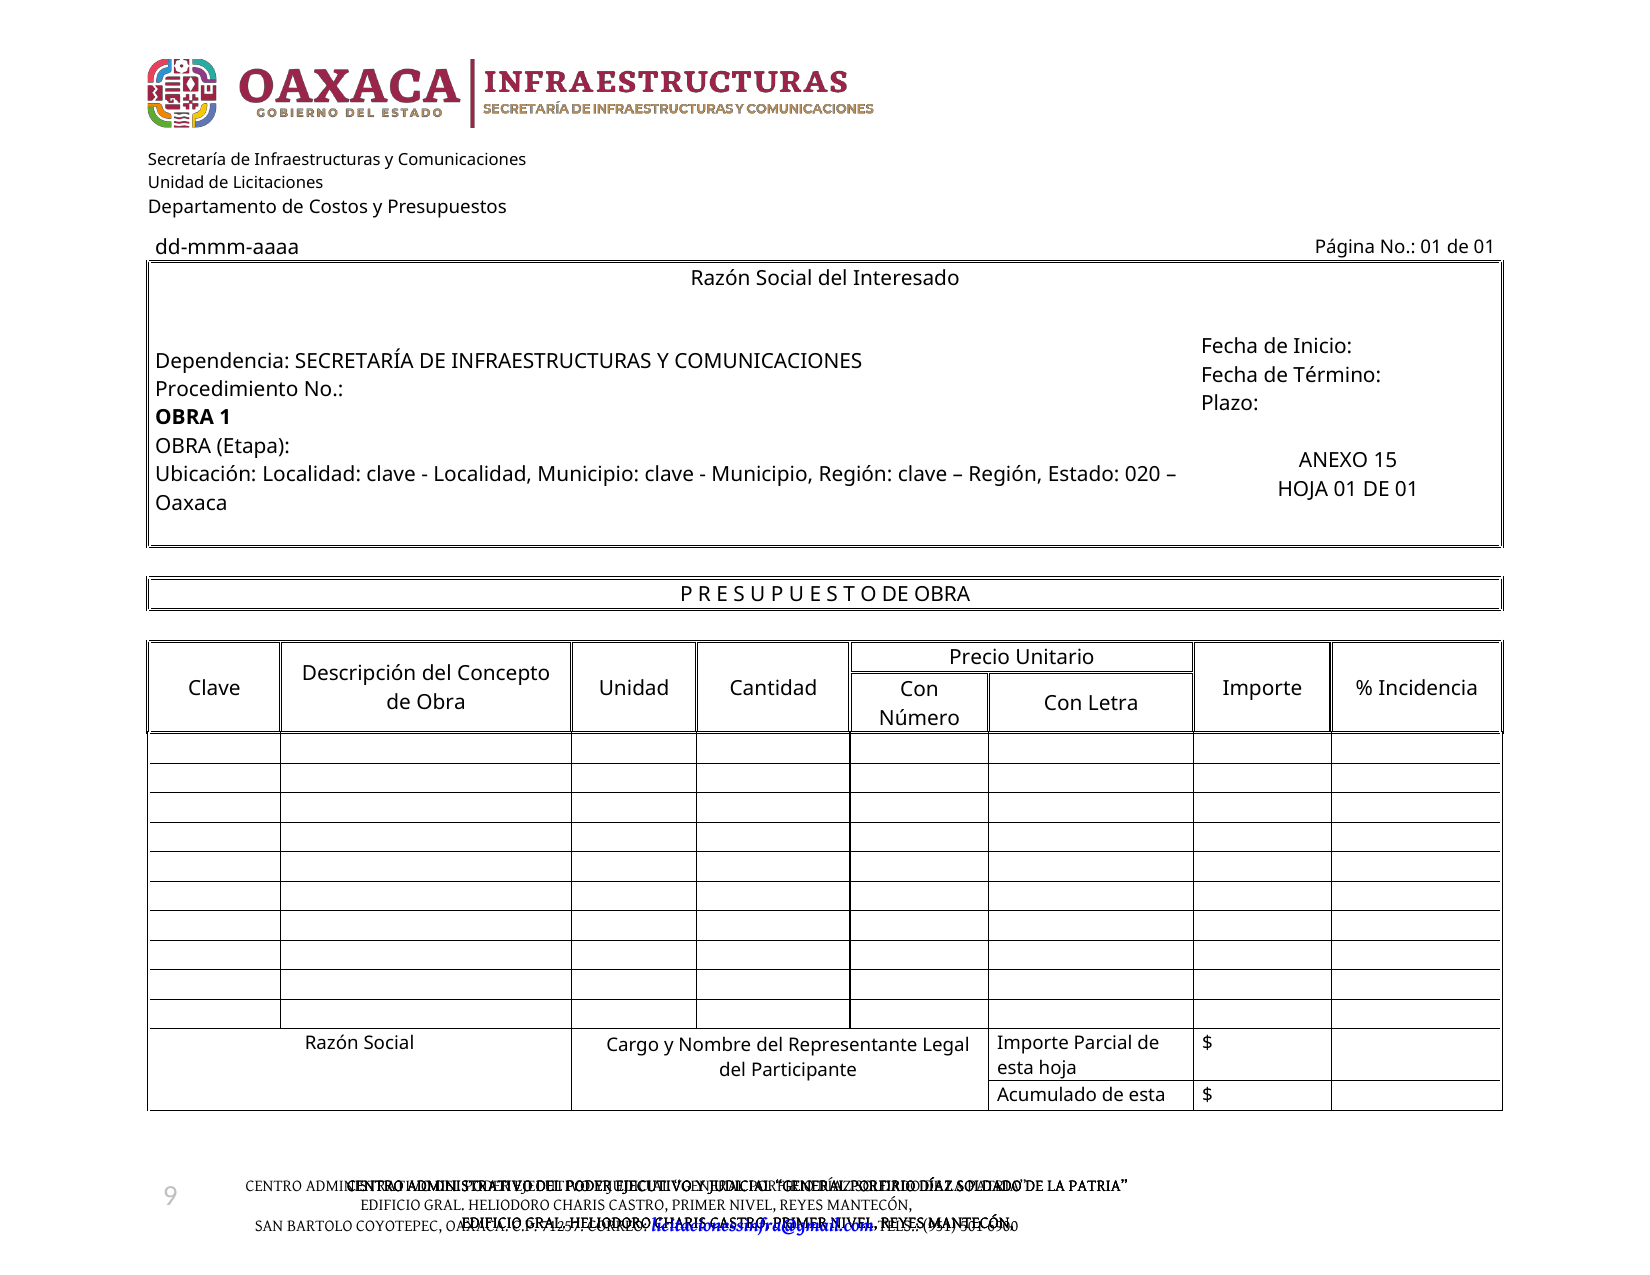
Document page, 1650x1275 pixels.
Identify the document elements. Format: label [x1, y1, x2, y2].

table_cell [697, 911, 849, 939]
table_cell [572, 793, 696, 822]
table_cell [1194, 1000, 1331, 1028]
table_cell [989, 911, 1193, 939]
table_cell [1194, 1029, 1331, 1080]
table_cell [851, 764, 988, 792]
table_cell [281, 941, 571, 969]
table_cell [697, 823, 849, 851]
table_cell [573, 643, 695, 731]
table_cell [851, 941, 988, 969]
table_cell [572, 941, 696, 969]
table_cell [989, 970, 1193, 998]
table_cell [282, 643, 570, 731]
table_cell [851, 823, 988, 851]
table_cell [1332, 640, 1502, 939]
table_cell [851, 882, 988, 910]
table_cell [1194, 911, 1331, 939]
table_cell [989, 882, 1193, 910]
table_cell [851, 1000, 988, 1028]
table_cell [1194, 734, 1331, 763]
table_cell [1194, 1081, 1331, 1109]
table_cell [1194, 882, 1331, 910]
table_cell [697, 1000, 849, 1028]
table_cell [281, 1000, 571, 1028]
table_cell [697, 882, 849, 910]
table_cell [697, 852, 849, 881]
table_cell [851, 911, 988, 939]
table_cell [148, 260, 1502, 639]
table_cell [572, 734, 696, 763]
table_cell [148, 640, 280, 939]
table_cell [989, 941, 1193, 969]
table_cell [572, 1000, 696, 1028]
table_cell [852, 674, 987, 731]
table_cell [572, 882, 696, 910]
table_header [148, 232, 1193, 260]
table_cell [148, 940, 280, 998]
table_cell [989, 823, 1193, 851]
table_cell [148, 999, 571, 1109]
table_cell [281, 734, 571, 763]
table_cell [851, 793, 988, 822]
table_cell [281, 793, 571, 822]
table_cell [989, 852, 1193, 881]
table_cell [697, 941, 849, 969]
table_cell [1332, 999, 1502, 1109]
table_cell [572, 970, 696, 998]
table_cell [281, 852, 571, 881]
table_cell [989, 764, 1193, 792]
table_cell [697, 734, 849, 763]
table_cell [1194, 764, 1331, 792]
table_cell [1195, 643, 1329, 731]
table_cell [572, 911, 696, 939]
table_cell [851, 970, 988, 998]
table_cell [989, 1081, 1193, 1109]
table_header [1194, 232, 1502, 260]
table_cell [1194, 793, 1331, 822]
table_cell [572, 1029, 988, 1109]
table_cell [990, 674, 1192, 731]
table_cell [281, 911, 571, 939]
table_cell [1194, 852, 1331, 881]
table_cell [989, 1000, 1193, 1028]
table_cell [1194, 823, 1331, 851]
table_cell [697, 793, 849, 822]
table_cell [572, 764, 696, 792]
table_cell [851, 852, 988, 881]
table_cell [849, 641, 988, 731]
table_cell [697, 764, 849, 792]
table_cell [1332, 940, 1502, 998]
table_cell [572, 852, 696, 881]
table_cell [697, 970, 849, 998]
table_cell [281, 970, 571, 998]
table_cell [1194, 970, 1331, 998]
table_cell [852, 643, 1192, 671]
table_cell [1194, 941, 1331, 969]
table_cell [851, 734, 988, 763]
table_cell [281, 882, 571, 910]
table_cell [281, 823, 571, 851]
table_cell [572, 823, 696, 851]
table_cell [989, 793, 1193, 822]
picture [147, 59, 898, 130]
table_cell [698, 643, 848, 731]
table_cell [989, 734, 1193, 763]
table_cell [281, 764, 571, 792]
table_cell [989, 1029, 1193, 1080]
